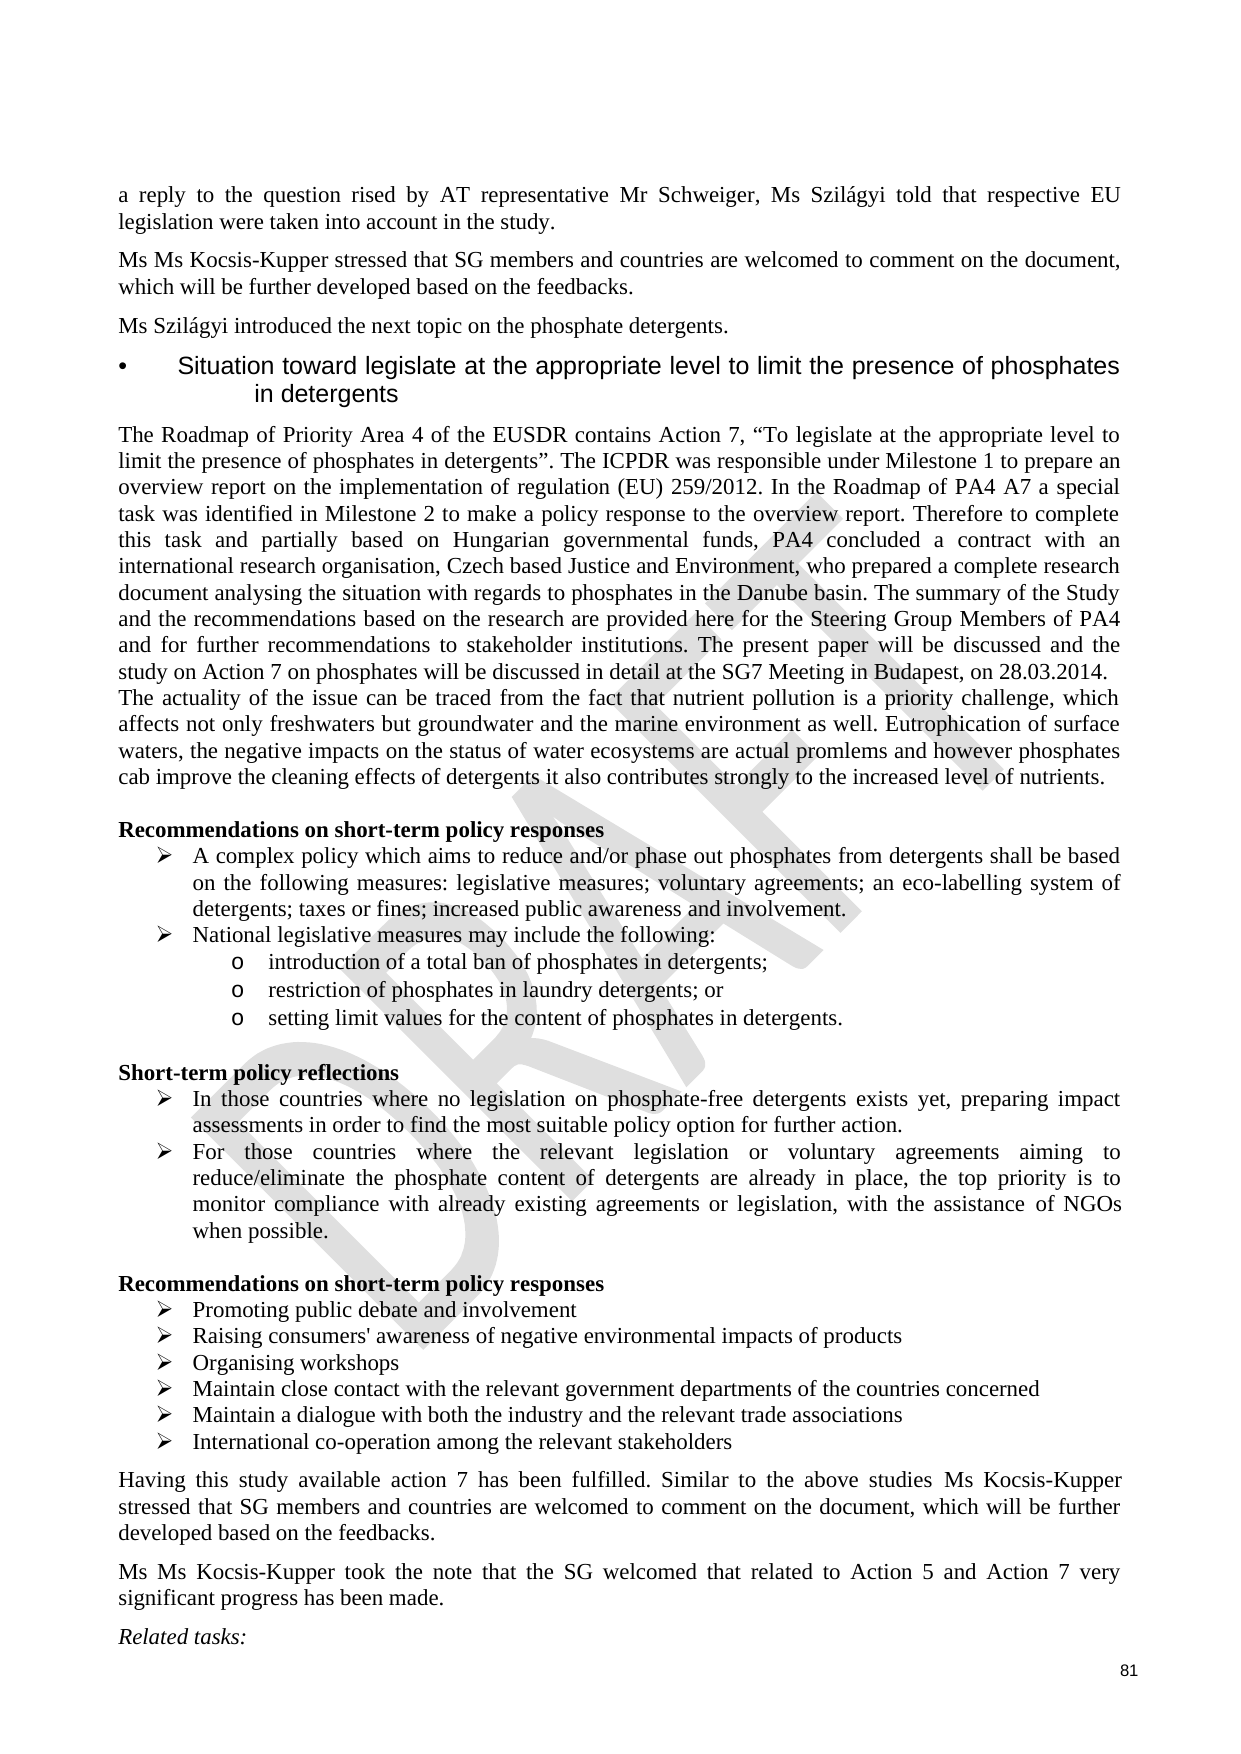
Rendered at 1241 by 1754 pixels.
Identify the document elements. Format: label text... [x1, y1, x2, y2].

list restriction of phosphates in laundry detergents; or [231, 976, 1122, 1004]
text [118, 181, 1122, 234]
text Ms Szilágyi introduced the next topic on the phosphate detergents. [118, 312, 1122, 338]
text Recommendations on short-term policy responses [118, 816, 1122, 842]
text Ms Ms Kocsis-Kupper took the note that the SG welcomed that related to Action 5 and Action 7 very significant progress has been made. [118, 1558, 1122, 1611]
list Situation toward legislate at the appropriate level to limit the presence of phosphates in detergents [118, 351, 1122, 408]
text Recommendations on short-term policy responses [118, 1269, 1122, 1296]
list Promoting public debate and involvement [155, 1296, 1122, 1322]
list A complex policy which aims to reduce and/or phase out phosphates from detergents shall be based on the following measures: legislative measures; voluntary agreements; an eco-labelling system of detergents; taxes or fines; increased public awareness and involvement. [155, 842, 1122, 921]
text Short-term policy reflections [118, 1059, 1122, 1085]
text Having this study available action 7 has been fulfilled. Similar to the above studies Ms Kocsis-Kupper stressed that SG members and countries are welcomed to comment on the document, which will be further developed based on the feedbacks. [118, 1467, 1122, 1546]
list Maintain close contact with the relevant government departments of the countries concerned [155, 1375, 1122, 1401]
text Ms Ms Kocsis-Kupper stressed that SG members and countries are welcomed to comment on the document, which will be further developed based on the feedbacks. [118, 247, 1122, 299]
list Maintain a dialogue with both the industry and the relevant trade associations [155, 1401, 1122, 1428]
text The actuality of the issue can be traced from the fact that nutrient pollution is a priority challenge, which affects not only freshwaters but groundwater and the marine environment as well. Eutrophication of surface waters, the negative impacts on the status of water ecosystems are actual promlems and however phosphates cab improve the cleaning effects of detergents it also contributes strongly to the increased level of nutrients. [118, 684, 1122, 789]
text The Roadmap of Priority Area 4 of the EUSDR contains Action 7, “To legislate at the appropriate level to limit the presence of phosphates in detergents”. The ICPDR was responsible under Milestone 1 to prepare an overview report on the implementation of regulation (EU) 259/2012. In the Roadmap of PA4 A7 a special task was identified in Milestone 2 to make a policy response to the overview report. Therefore to complete this task and partially based on Hungarian governmental funds, PA4 concluded a contract with an international research organisation, Czech based Justice and Environment, who prepared a complete research document analysing the situation with regards to phosphates in the Danube basin. The summary of the Study and the recommendations based on the research are provided here for the Steering Group Members of PA4 and for further recommendations to stakeholder institutions. The present paper will be discussed and the study on Action 7 on phosphates will be discussed in detail at the SG7 Meeting in , on 28.03.2014. [118, 421, 1122, 684]
list National legislative measures may include the following: [155, 921, 1122, 948]
list Raising consumers' awareness of negative environmental impacts of products [155, 1322, 1122, 1349]
list International co-operation among the relevant stakeholders [155, 1428, 1122, 1454]
text Related tasks: [118, 1623, 1122, 1650]
list For those countries where the relevant legislation or voluntary agreements aiming to reduce/eliminate the phosphate content of detergents are already in place, the top priority is to monitor compliance with already existing agreements or legislation, with the assistance of NGOs when possible. [155, 1138, 1122, 1243]
list In those countries where no legislation on phosphate-free detergents exists yet, preparing impact assessments in order to find the most suitable policy option for further action. [155, 1085, 1122, 1138]
list Organising workshops [155, 1349, 1122, 1375]
list introduction of a total ban of phosphates in detergents; [231, 948, 1122, 976]
list setting limit values for the content of phosphates in detergents. [231, 1004, 1122, 1032]
